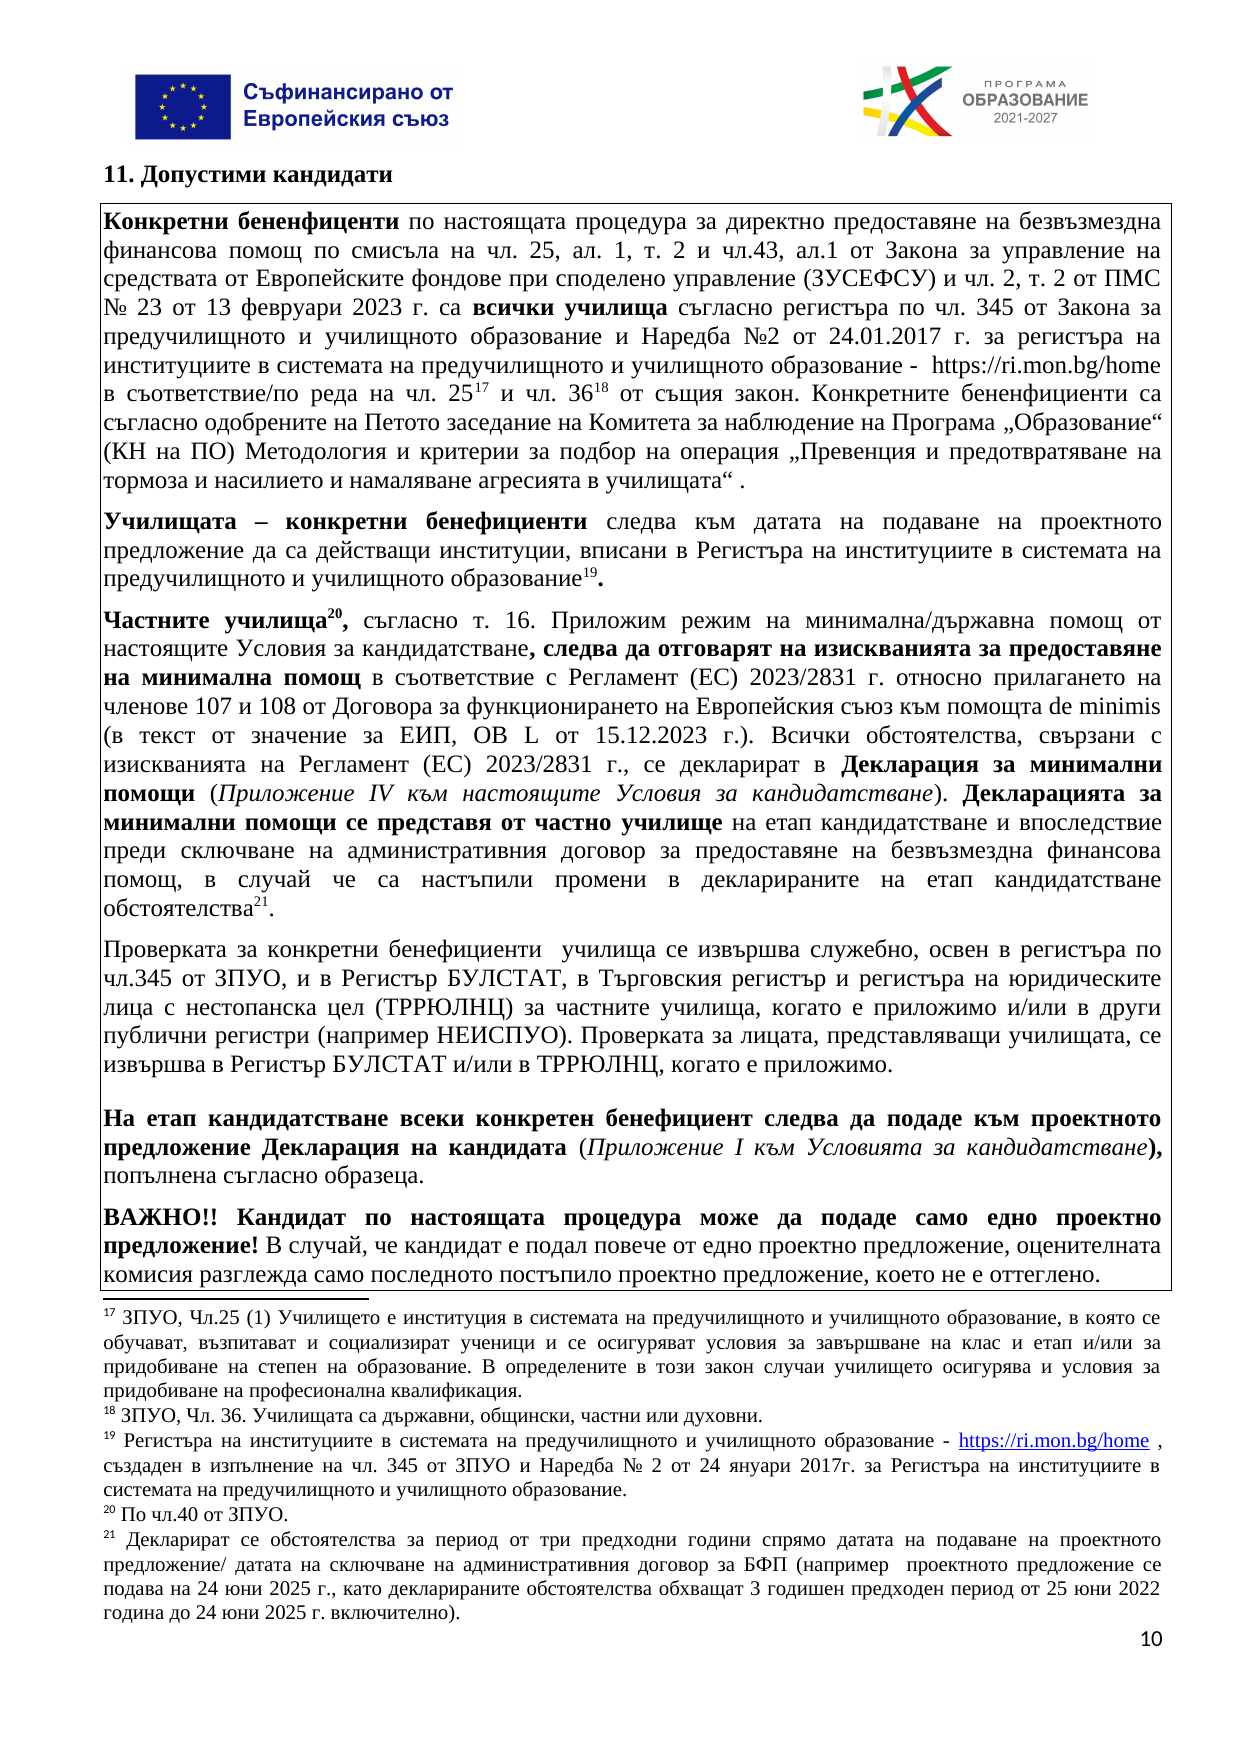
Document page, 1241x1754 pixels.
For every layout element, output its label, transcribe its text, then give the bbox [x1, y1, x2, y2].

text Частните училища, съгласно т. 16. Приложим режим на минимална/държавна помощ от настоящите Условия за кандидатстване, следва да отговарят на изискванията за предоставяне на минимална помощ в съответствие с Регламент (ЕС) 2023/2831 г. относно прилагането на членове 107 и 108 от Договора за функционирането на Европейския съюз към помощта de minimis (в текст от значение за ЕИП, OB L от 15.12.2023 г.). Всички обстоятелства, свързани с изискванията на Регламент (ЕС) 2023/2831 г., се декларират в Декларация за минимални помощи (Приложение IV към настоящите Условия за кандидатстване). Декларацията за минимални помощи се представя от частно училище на етап кандидатстване и впоследствие преди сключване на административния договор за предоставяне на безвъзмездна финансова помощ, в случай че са настъпили промени в декларираните на етап кандидатстване обстоятелства. [101, 602, 1171, 922]
text ВАЖНО!! Кандидат по настоящата процедура може да подаде само едно проектно предложение! В случай, че кандидат е подал повече от едно проектно предложение, оценителната комисия разглежда само последното постъпило проектно предложение, което не е оттеглено. [101, 1199, 1171, 1290]
picture [853, 58, 1094, 143]
text Проверката за конкретни бенефициенти училища се извършва служебно, освен в регистъра по чл.345 от ЗПУО, и в Регистър БУЛСТАТ, в Търговския регистър и регистъра на юридическите лица с нестопанска цел (ТРРЮЛНЦ) за частните училища, когато е приложимо и/или в други публични регистри (например НЕИСПУО). Проверката за лицата, представляващи училищата, се извършва в Регистър БУЛСТАТ и/или в ТРРЮЛНЦ, когато е приложимо. [101, 931, 1171, 1078]
text Конкретни бененфиценти по настоящата процедура за директно предоставяне на безвъзмездна финансова помощ по смисъла на чл. 25, ал. 1, т. 2 и чл.43, ал.1 от Закона за управление на средствата от Европейските фондове при споделено управление (ЗУСЕФСУ) и чл. 2, т. 2 от ПМС № 23 от 13 февруари 2023 г. са всички училища съгласно регистъра по чл. 345 от Закона за предучилищното и училищното образование и Наредба №2 от 24.01.2017 г. за регистъра на институциите в системата на предучилищното и училищното образование - https://ri.mon.bg/home в съответствие/по реда на чл. 25 и чл. 36 от същия закон. Конкретните бененфициенти са съгласно одобрените на Петото заседание на Комитета за наблюдение на Програма „Образование“ (КН на ПО) Методология и критерии за подбор на операция „Превенция и предотвратяване на тормоза и насилието и намаляване агресията в училищата“ . [101, 204, 1171, 493]
picture [126, 66, 461, 148]
text На етап кандидатстване всеки конкретен бенефициент следва да подаде към проектното предложение Декларация на кандидата (Приложение I към Условията за кандидатстване), попълнена съгласно образеца. [101, 1100, 1171, 1189]
subtitle 11. Допустими кандидати [103, 159, 1162, 188]
text Училищата – конкретни бенефициенти следва към датата на подаване на проектното предложение да са действащи институции, вписани в Регистъра на институциите в системата на предучилищното и училищното образование. [101, 503, 1171, 592]
